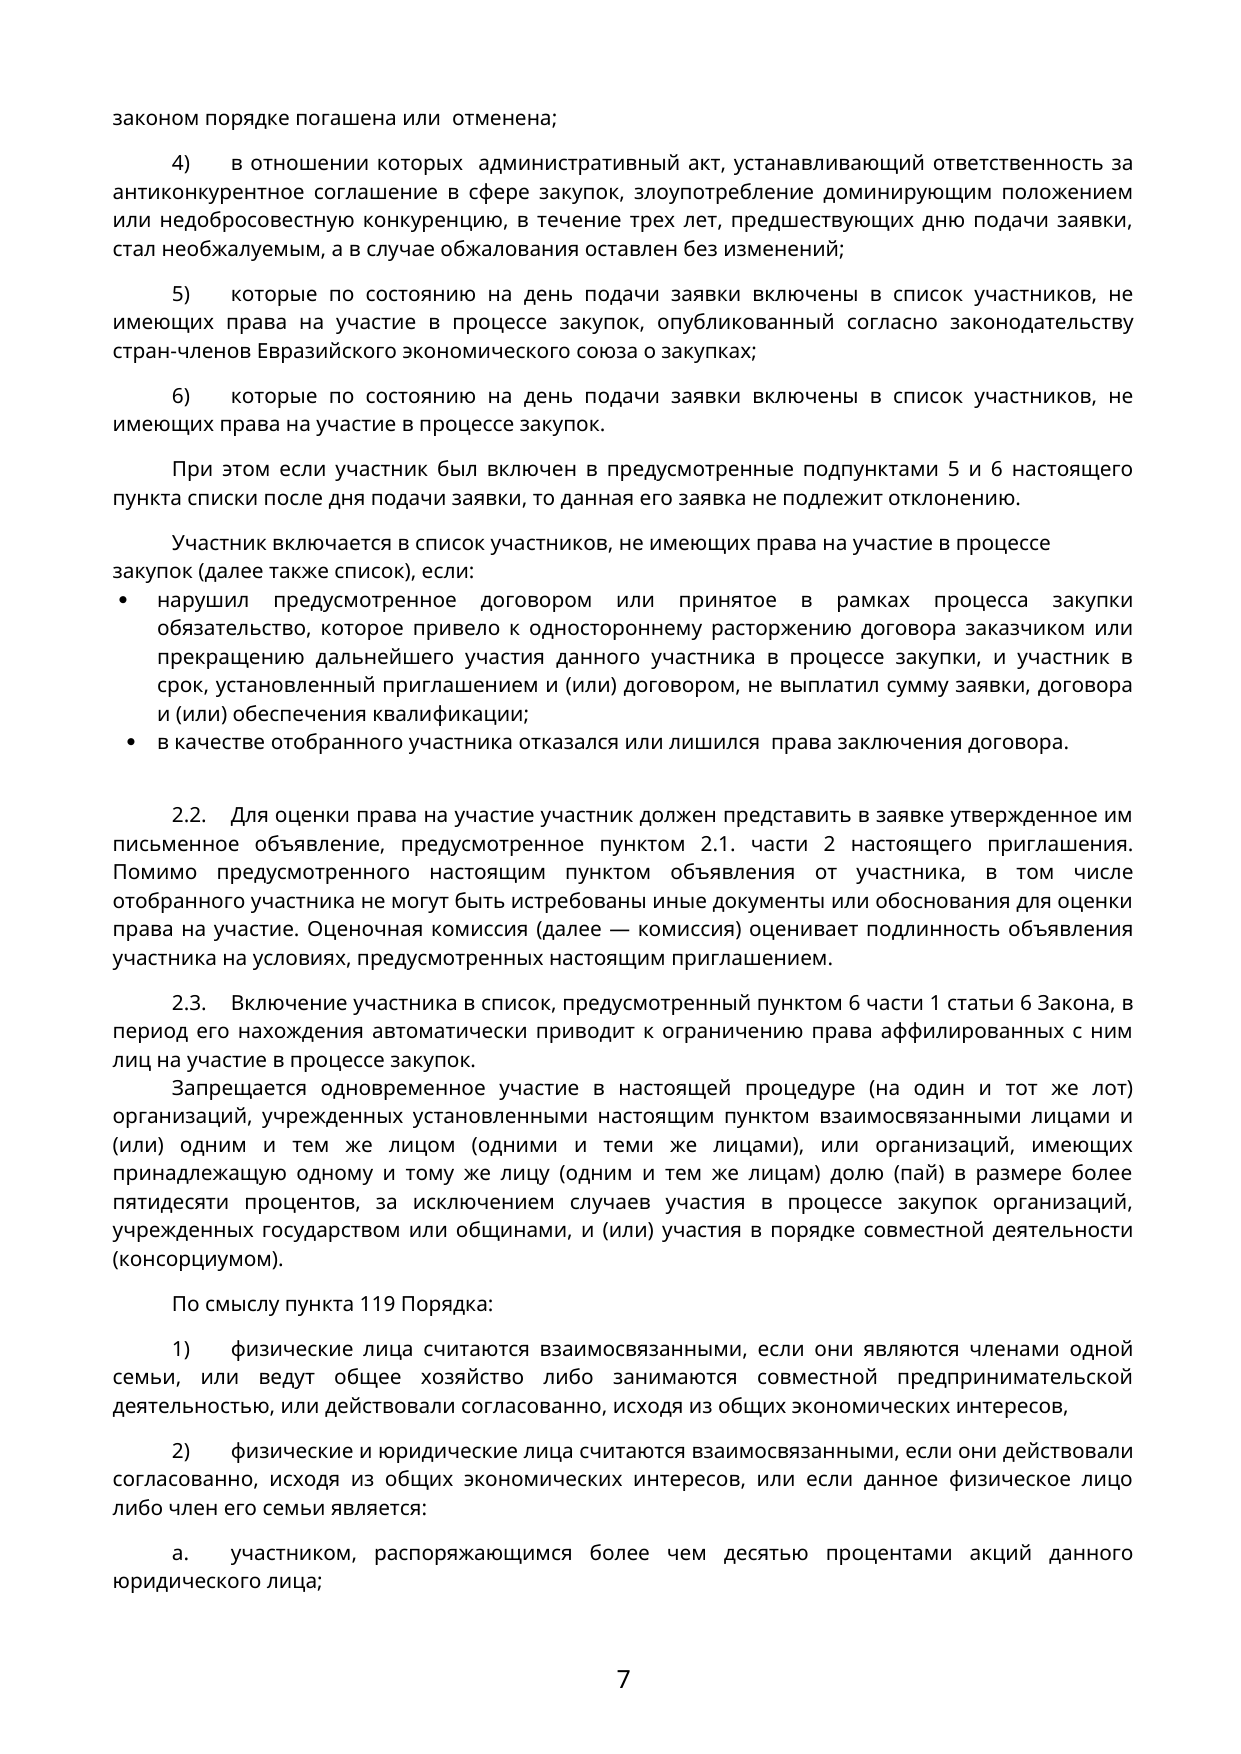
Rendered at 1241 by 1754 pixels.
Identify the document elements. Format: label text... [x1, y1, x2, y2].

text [112, 103, 1134, 132]
text При этом если участник был включен в предусмотренные подпунктами 5 и 6 настоящего пункта списки после дня подачи заявки, то данная его заявка не подлежит отклонению. [112, 454, 1134, 511]
text 2.3. Включение участника в список, предусмотренный пунктом 6 части 1 статьи 6 Закона, в период его нахождения автоматически приводит к ограничению права аффилированных с ним лиц на участие в процессе закупок. [112, 988, 1134, 1073]
list нарушил предусмотренное договором или принятое в рамках процесса закупки обязательство, которое привело к одностороннему расторжению договора заказчиком или прекращению дальнейшего участия данного участника в процессе закупки, и участник в срок, установленный приглашением и (или) договором, не выплатил сумму заявки, договора и (или) обеспечения квалификации; [119, 585, 1134, 727]
text 2.2. Для оценки права на участие участник должен представить в заявке утвержденное им письменное объявление, предусмотренное пунктом 2.1. части 2 настоящего приглашения. Помимо предусмотренного настоящим пунктом объявления от участника, в том числе отобранного участника не могут быть истребованы иные документы или обоснования для оценки права на участие. Оценочная комиссия (далее — комиссия) оценивает подлинность объявления участника на условиях, предусмотренных настоящим приглашением. [112, 801, 1134, 971]
text 1) физические лица считаются взаимосвязанными, если они являются членами одной семьи, или ведут общее хозяйство либо занимаются совместной предпринимательской деятельностью, или действовали согласованно, исходя из общих экономических интересов, [112, 1334, 1134, 1419]
text а. участником, распоряжающимся более чем десятью процентами акций данного юридического лица; [112, 1538, 1134, 1595]
text Запрещается одновременное участие в настоящей процедуре (на один и тот же лот) организаций, учрежденных установленными настоящим пунктом взаимосвязанными лицами и (или) одним и тем же лицом (одними и теми же лицами), или организаций, имеющих принадлежащую одному и тому же лицу (одним и тем же лицам) долю (пай) в размере более пятидесяти процентов, за исключением случаев участия в процессе закупок организаций, учрежденных государством или общинами, и (или) участия в порядке совместной деятельности (консорциумом). [112, 1073, 1134, 1272]
text 2) физические и юридические лица считаются взаимосвязанными, если они действовали согласованно, исходя из общих экономических интересов, или если данное физическое лицо либо член его семьи является: [112, 1436, 1134, 1521]
list в качестве отобранного участника отказался или лишился права заключения договора. [127, 727, 1134, 756]
text 4) в отношении которых административный акт, устанавливающий ответственность за антиконкурентное соглашение в сфере закупок, злоупотребление доминирующим положением или недобросовестную конкуренцию, в течение трех лет, предшествующих дню подачи заявки, стал необжалуемым, а в случае обжалования оставлен без изменений; [112, 148, 1134, 262]
text 5) которые по состоянию на день подачи заявки включены в список участников, не имеющих права на участие в процессе закупок, опубликованный согласно законодательству стран-членов Евразийского экономического союза о закупках; [112, 279, 1134, 364]
text 6) которые по состоянию на день подачи заявки включены в список участников, не имеющих права на участие в процессе закупок. [112, 381, 1134, 438]
text По смыслу пункта 119 Порядка: [112, 1289, 1134, 1317]
text Участник включается в список участников, не имеющих права на участие в процессе закупок (далее также список), если: [112, 528, 1134, 585]
